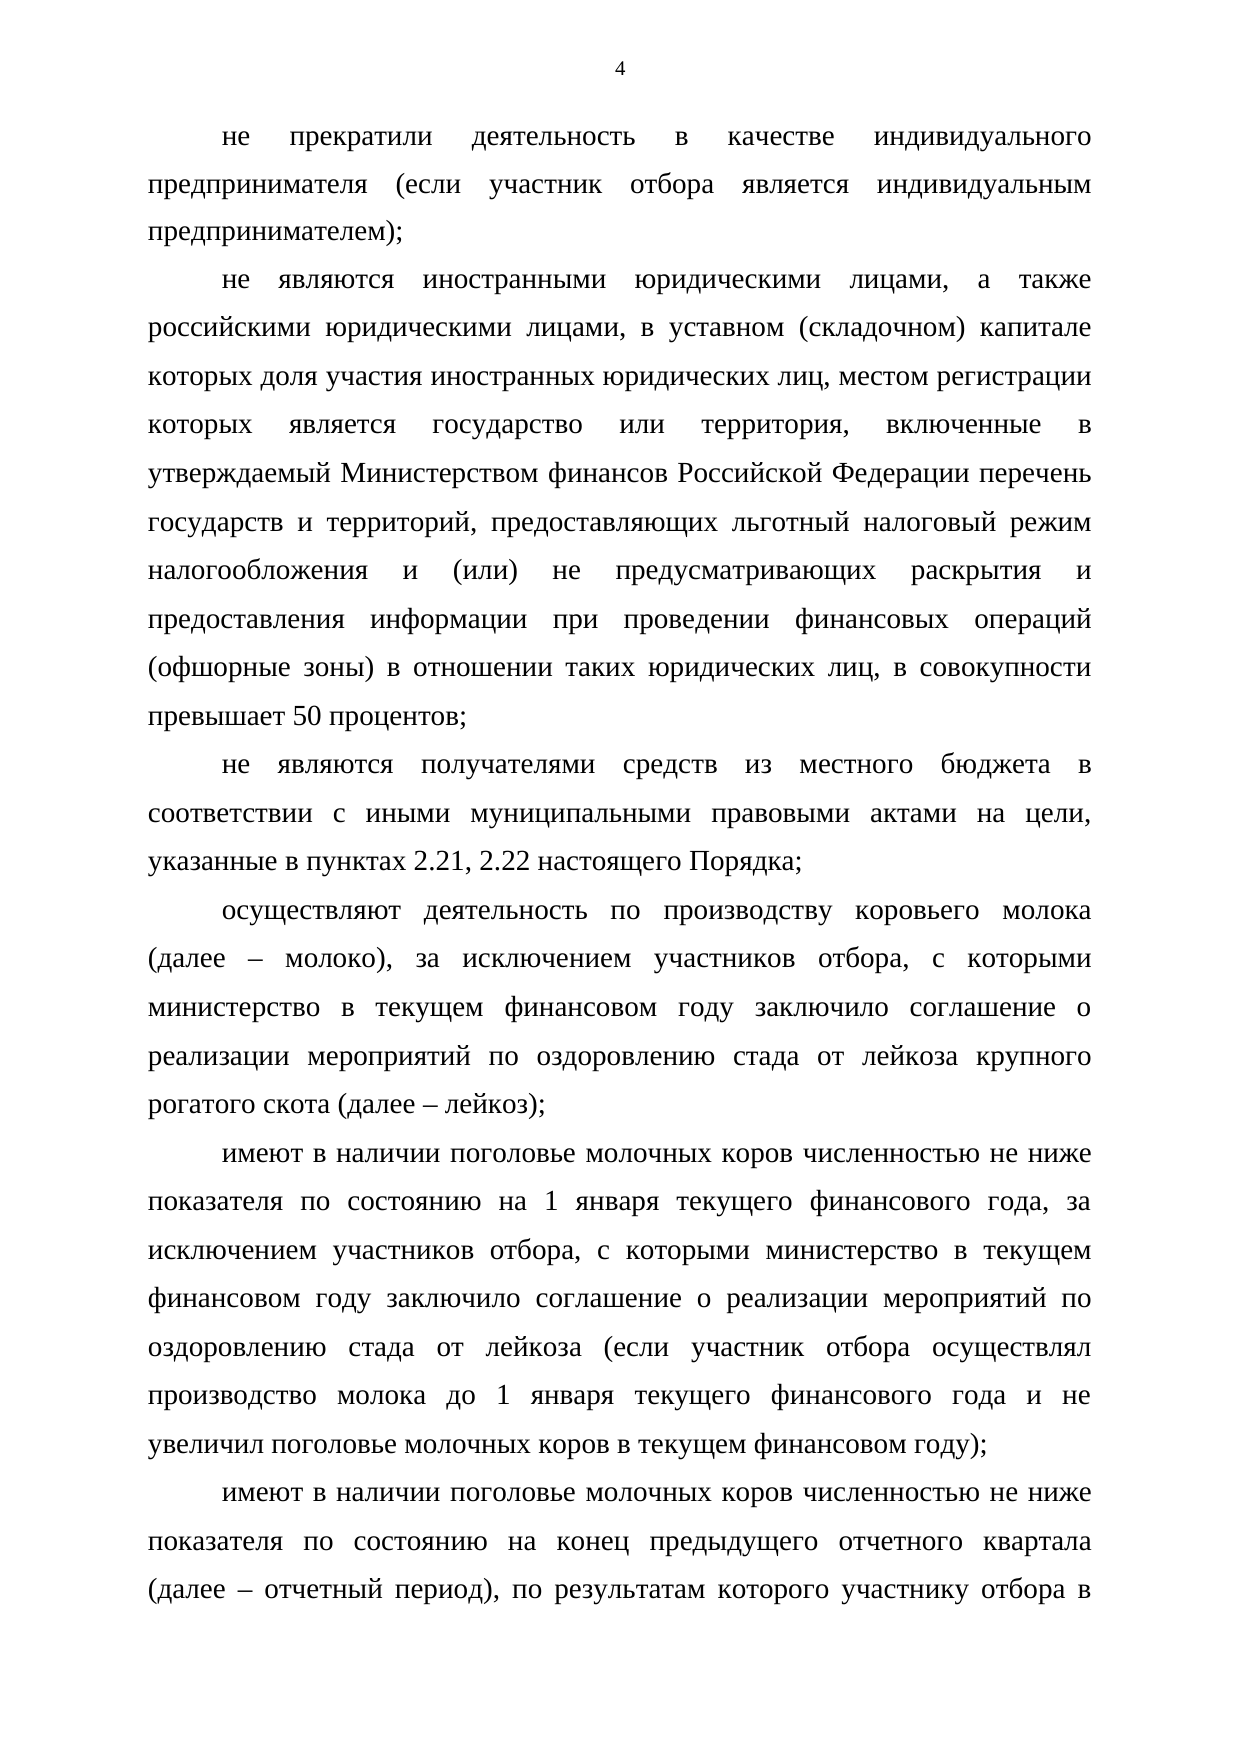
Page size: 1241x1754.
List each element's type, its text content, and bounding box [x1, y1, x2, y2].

text осуществляют деятельность по производству коровьего молока (далее – молоко), за исключением участников отбора, с которыми министерство в текущем финансовом году заключило соглашение о реализации мероприятий по оздоровлению стада от лейкоза крупного рогатого скота (далее – лейкоз); [148, 892, 1092, 1120]
text имеют в наличии поголовье молочных коров численностью не ниже показателя по состоянию на 1 января текущего финансового года, за исключением участников отбора, с которыми министерство в текущем финансовом году заключило соглашение о реализации мероприятий по оздоровлению стада от лейкоза (если участник отбора осуществлял производство молока до 1 января текущего финансового года и не увеличил поголовье молочных коров в текущем финансовом году); [148, 1135, 1092, 1459]
text не являются иностранными юридическими лицами, а также российскими юридическими лицами, в уставном (складочном) капитале которых доля участия иностранных юридических лиц, местом регистрации которых является государство или территория, включенные в утверждаемый Министерством финансов Российской Федерации перечень государств и территорий, предоставляющих льготный налоговый режим налогообложения и (или) не предусматривающих раскрытия и предоставления информации при проведении финансовых операций (офшорные зоны) в отношении таких юридических лиц, в совокупности превышает 50 процентов; [148, 261, 1092, 731]
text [148, 1474, 1092, 1605]
text не прекратили деятельность в качестве индивидуального предпринимателя (если участник отбора является индивидуальным предпринимателем); [148, 118, 1092, 247]
text не являются получателями средств из местного бюджета в соответствии с иными муниципальными правовыми актами на цели, указанные в пунктах 2.21, 2.22 настоящего Порядка; [148, 746, 1092, 877]
